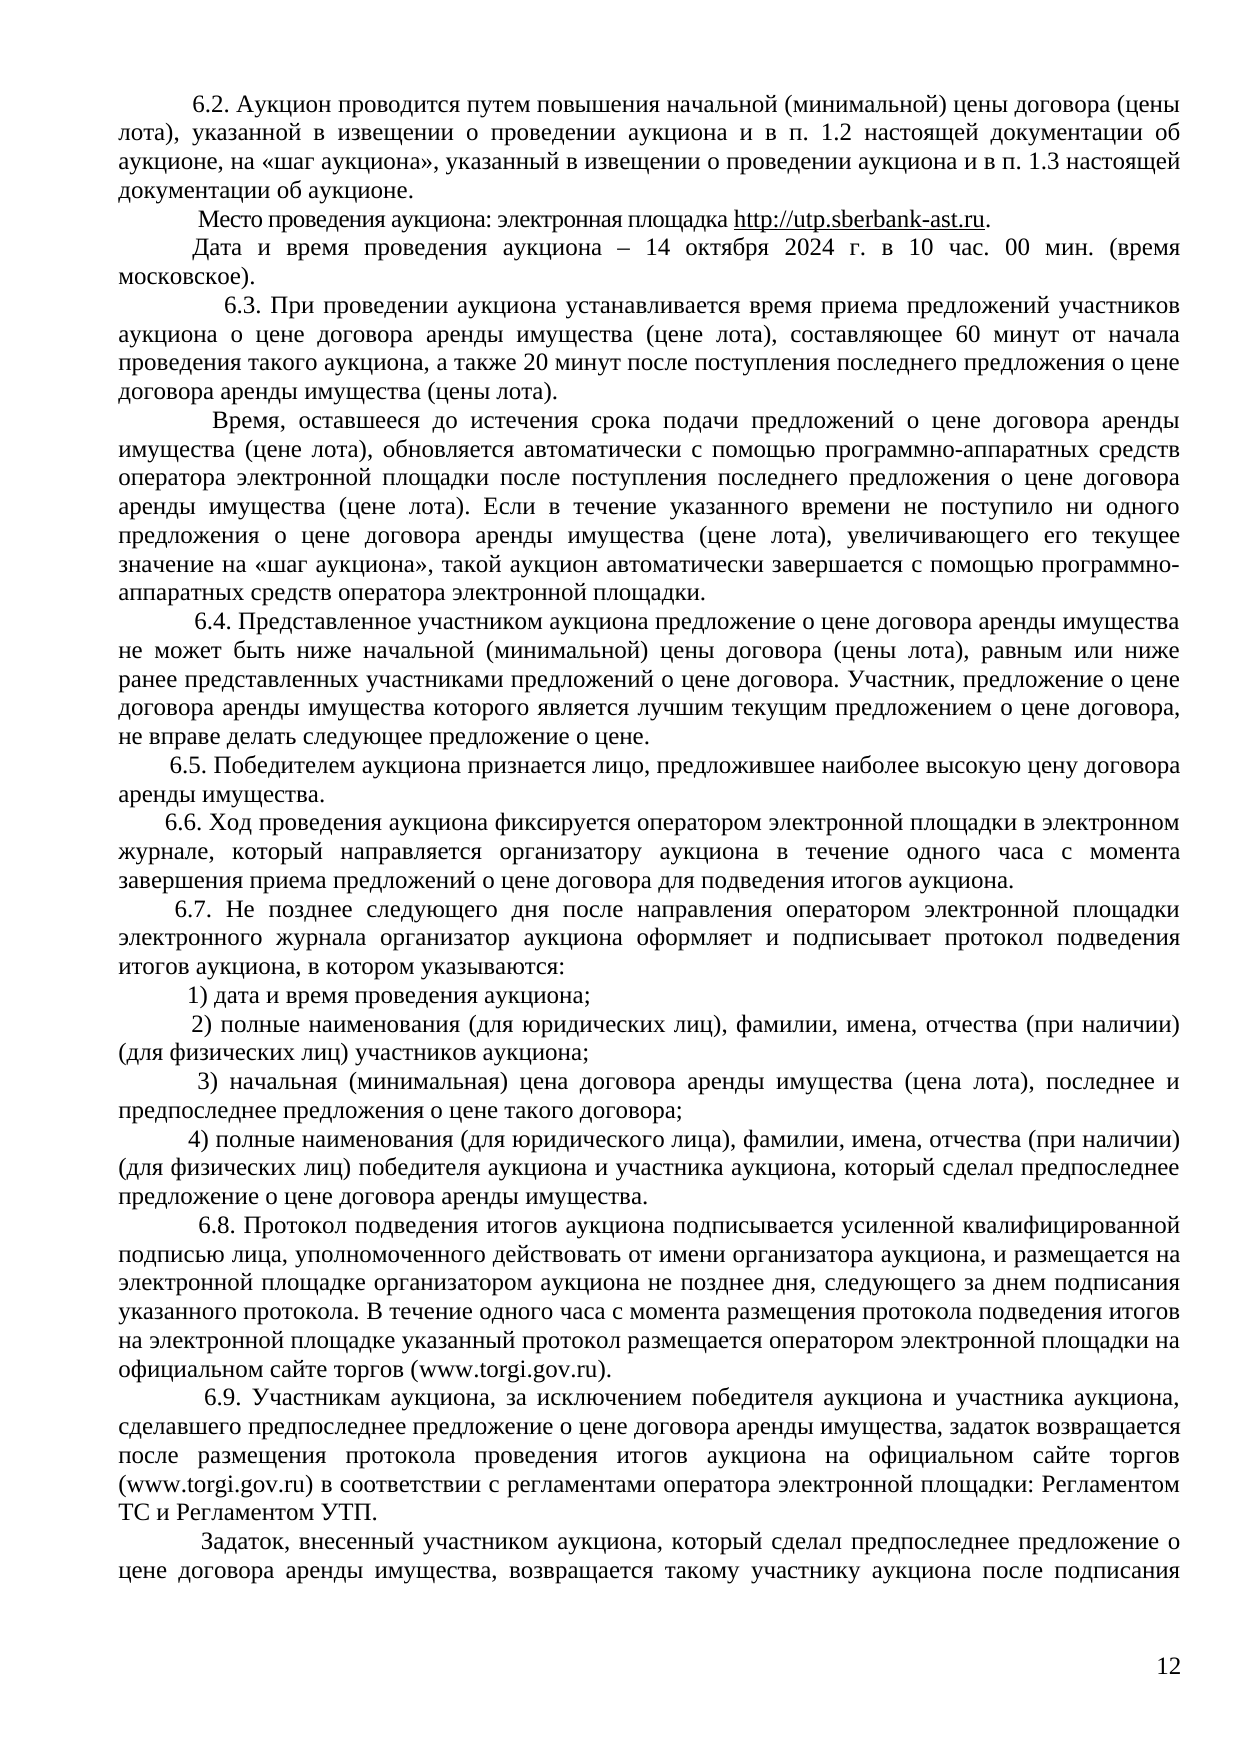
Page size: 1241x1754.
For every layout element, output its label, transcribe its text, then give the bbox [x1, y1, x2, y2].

text 6.2. Аукцион проводится путем повышения начальной (минимальной) цены договора (цены лота), указанной в извещении о проведении аукциона и в п. 1.2 настоящей документации об аукционе, на «шаг аукциона», указанный в извещении о проведении аукциона и в п. 1.3 настоящей документации об аукционе. [118, 89, 1181, 204]
text 6.5. Победителем аукциона признается лицо, предложившее наиболее высокую цену договора аренды имущества. [118, 750, 1181, 807]
text 6.3. При проведении аукциона устанавливается время приема предложений участников аукциона о цене договора аренды имущества (цене лота), составляющее 60 минут от начала проведения такого аукциона, а также 20 минут после поступления последнего предложения о цене договора аренды имущества (цены лота). [118, 290, 1181, 405]
text 3) начальная (минимальная) цена договора аренды имущества (цена лота), последнее и предпоследнее предложения о цене такого договора; [118, 1066, 1181, 1124]
text 4) полные наименования (для юридического лица), фамилии, имена, отчества (при наличии) (для физических лиц) победителя аукциона и участника аукциона, который сделал предпоследнее предложение о цене договора аренды имущества. [118, 1124, 1181, 1210]
text 6.4. Представленное участником аукциона предложение о цене договора аренды имущества не может быть ниже начальной (минимальной) цены договора (цены лота), равным или ниже ранее представленных участниками предложений о цене договора. Участник, предложение о цене договора аренды имущества которого является лучшим текущим предложением о цене договора, не вправе делать следующее предложение о цене. [118, 606, 1181, 750]
text 6.6. Ход проведения аукциона фиксируется оператором электронной площадки в электронном журнале, который направляется организатору аукциона в течение одного часа с момента завершения приема предложений о цене договора для подведения итогов аукциона. [118, 807, 1181, 894]
text 6.8. Протокол подведения итогов аукциона подписывается усиленной квалифицированной подписью лица, уполномоченного действовать от имени организатора аукциона, и размещается на электронной площадке организатором аукциона не позднее дня, следующего за днем подписания указанного протокола. В течение одного часа с момента размещения протокола подведения итогов на электронной площадке указанный протокол размещается оператором электронной площадки на официальном сайте торгов (www.torgi.gov.ru). [118, 1210, 1181, 1382]
text 6.7. Не позднее следующего дня после направления оператором электронной площадки электронного журнала организатор аукциона оформляет и подписывает протокол подведения итогов аукциона, в котором указываются: [118, 894, 1181, 980]
text Время, оставшееся до истечения срока подачи предложений о цене договора аренды имущества (цене лота), обновляется автоматически с помощью программно-аппаратных средств оператора электронной площадки после поступления последнего предложения о цене договора аренды имущества (цене лота). Если в течение указанного времени не поступило ни одного предложения о цене договора аренды имущества (цене лота), увеличивающего его текущее значение на «шаг аукциона», такой аукцион автоматически завершается с помощью программно-аппаратных средств оператора электронной площадки. [118, 405, 1181, 606]
text Место проведения аукциона: электронная площадка http://utp.sberbank-ast.ru. [118, 204, 1181, 232]
text 2) полные наименования (для юридических лиц), фамилии, имена, отчества (при наличии) (для физических лиц) участников аукциона; [118, 1009, 1181, 1066]
text 1) дата и время проведения аукциона; [118, 980, 1181, 1009]
text 6.9. Участникам аукциона, за исключением победителя аукциона и участника аукциона, сделавшего предпоследнее предложение о цене договора аренды имущества, задаток возвращается после размещения протокола проведения итогов аукциона на официальном сайте торгов (www.torgi.gov.ru) в соответствии с регламентами оператора электронной площадки: Регламентом ТС и Регламентом УТП. [118, 1382, 1181, 1526]
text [118, 1526, 1181, 1584]
text Дата и время проведения аукциона – 14 октября 2024 г. в 10 час. 00 мин. (время московское). [118, 232, 1181, 290]
